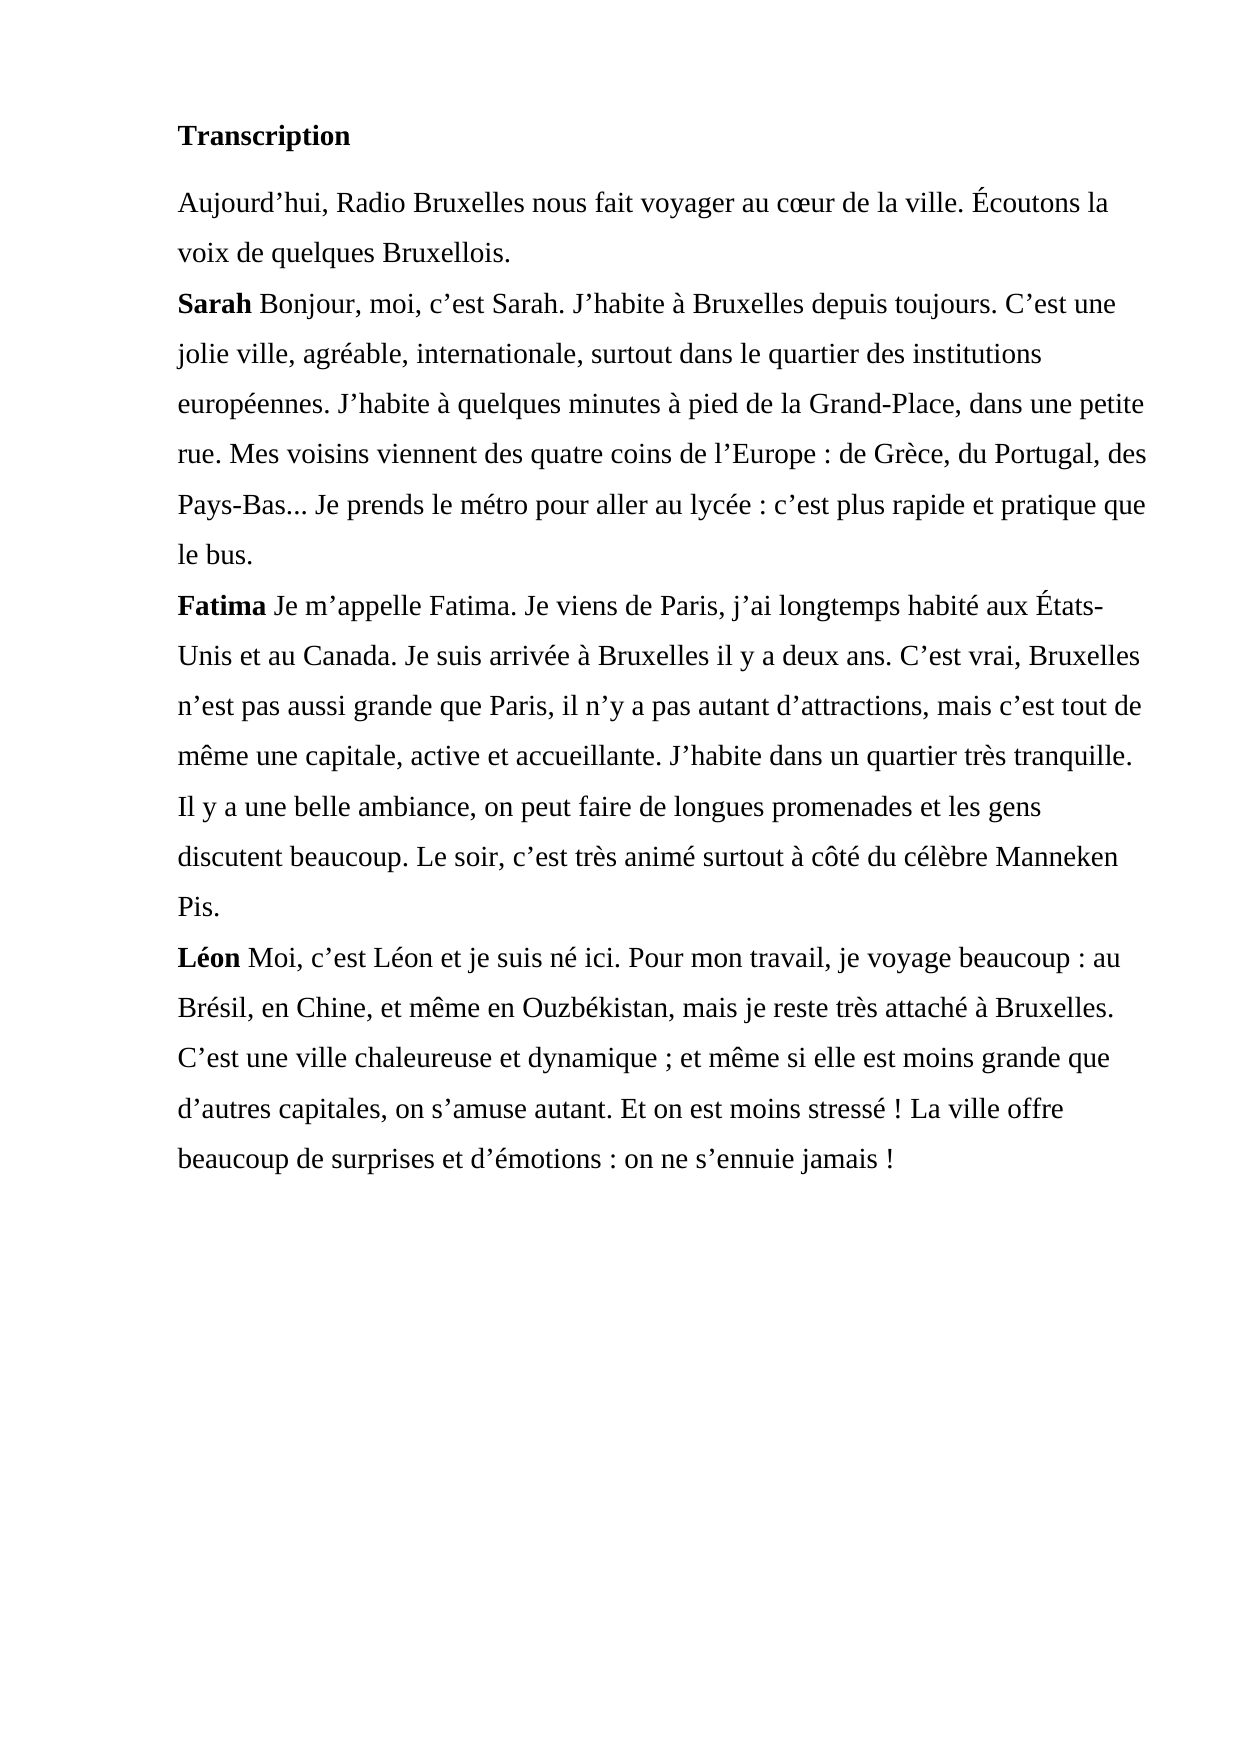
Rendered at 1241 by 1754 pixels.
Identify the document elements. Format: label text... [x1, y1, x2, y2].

text Aujourd’hui, Radio Bruxelles nous fait voyager au cœur de la ville. Écoutons la voix de quelques Bruxellois. Sarah Bonjour, moi, c’est Sarah. J’habite à Bruxelles depuis toujours. C’est une jolie ville, agréable, internationale, surtout dans le quartier des institutions européennes. J’habite à quelques minutes à pied de la Grand-Place, dans une petite rue. Mes voisins viennent des quatre coins de l’Europe : de Grèce, du Portugal, des Pays-Bas... Je prends le métro pour aller au lycée : c’est plus rapide et pratique que le bus. Fatima Je m’appelle Fatima. Je viens de Paris, j’ai longtemps habité aux États-Unis et au Canada. Je suis arrivée à Bruxelles il y a deux ans. C’est vrai, Bruxelles n’est pas aussi grande que Paris, il n’y a pas autant d’attractions, mais c’est tout de même une capitale, active et accueillante. J’habite dans un quartier très tranquille. Il y a une belle ambiance, on peut faire de longues promenades et les gens discutent beaucoup. Le soir, c’est très animé surtout à côté du célèbre Manneken Pis. Léon Moi, c’est Léon et je suis né ici. Pour mon travail, je voyage beaucoup : au Brésil, en Chine, et même en Ouzbékistan, mais je reste très attaché à Bruxelles. C’est une ville chaleureuse et dynamique ; et même si elle est moins grande que d’autres capitales, on s’amuse autant. Et on est moins stressé ! La ville offre beaucoup de surprises et d’émotions : on ne s’ennuie jamais ! [177, 185, 1152, 1174]
text Transcription [177, 118, 1152, 152]
